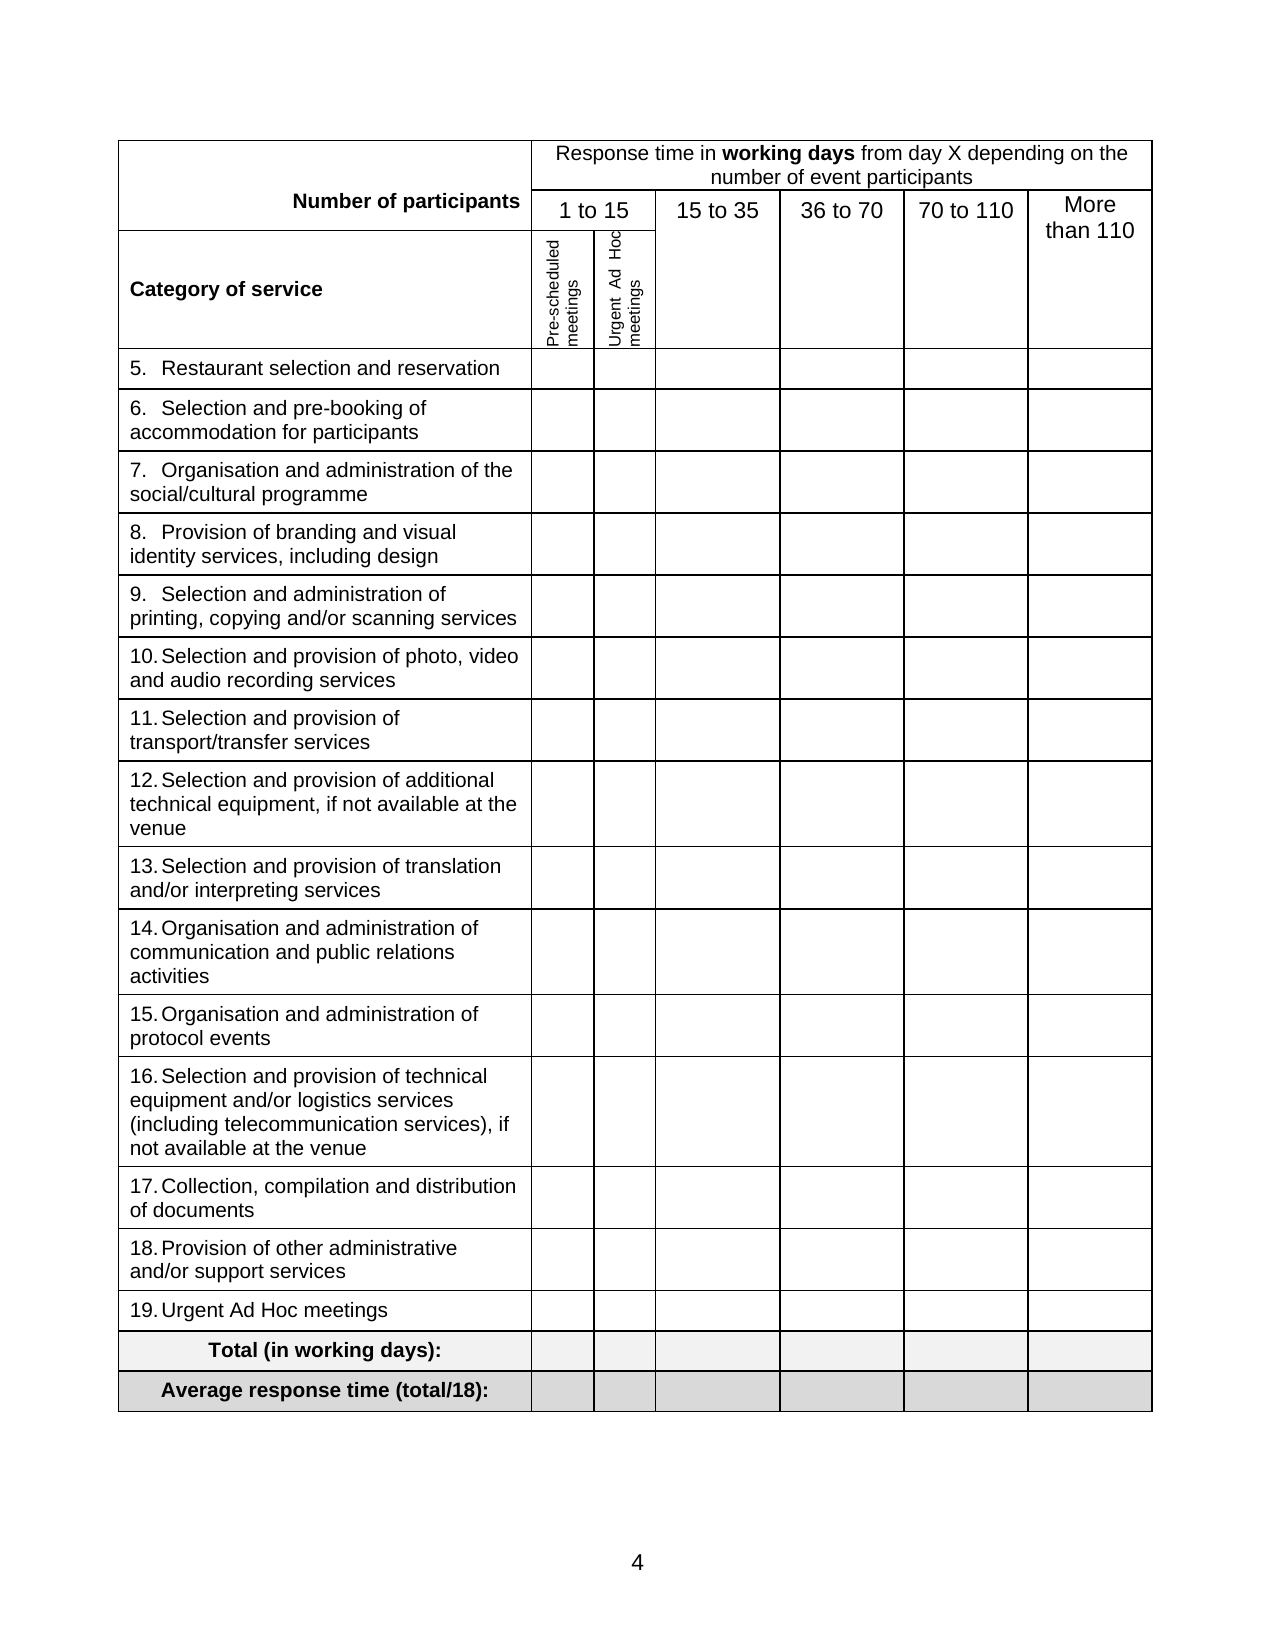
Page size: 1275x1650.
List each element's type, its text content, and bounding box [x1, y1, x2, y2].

table_cell [532, 1229, 593, 1289]
table_cell Average response time (total/18): [119, 1372, 531, 1411]
table_cell [656, 514, 779, 574]
table_cell [905, 390, 1027, 450]
table_cell [656, 762, 779, 846]
table_cell [781, 910, 903, 994]
table_cell [656, 390, 779, 450]
table_cell [781, 1291, 903, 1330]
table_cell More than 110 [1029, 191, 1151, 348]
table_cell [595, 1229, 655, 1289]
table_cell [905, 349, 1027, 388]
table_cell [905, 1057, 1027, 1166]
table_cell [656, 638, 779, 698]
table_cell [1029, 1167, 1151, 1228]
table_cell [532, 847, 593, 908]
table_cell [656, 349, 779, 388]
table_cell [781, 638, 903, 698]
table_cell [1029, 847, 1151, 908]
table_cell [595, 1057, 655, 1166]
table_cell [905, 995, 1027, 1056]
table_cell Collection, compilation and distribution of documents [119, 1167, 531, 1228]
table_cell [781, 1332, 903, 1370]
table_cell 36 to 70 [781, 191, 903, 348]
table_cell [656, 700, 779, 760]
table_cell [1029, 700, 1151, 760]
table_cell [532, 576, 593, 636]
table_cell [532, 514, 593, 574]
table_cell [656, 1332, 779, 1370]
table_cell [781, 452, 903, 512]
table_cell [1029, 1057, 1151, 1166]
table_cell [781, 514, 903, 574]
table_cell [1029, 762, 1151, 846]
table_cell [905, 1291, 1027, 1330]
table_cell [1029, 1372, 1151, 1411]
table_cell [781, 847, 903, 908]
table_cell [781, 1057, 903, 1166]
table_cell [905, 910, 1027, 994]
table_cell [595, 1332, 655, 1370]
table_cell Urgent Ad Hoc meetings [595, 231, 655, 348]
table_cell [781, 1229, 903, 1289]
table_cell [781, 349, 903, 388]
table_cell [905, 514, 1027, 574]
table_cell [905, 452, 1027, 512]
table_cell [905, 1229, 1027, 1289]
table_cell Provision of other administrative and/or support services [119, 1229, 531, 1289]
table_cell [532, 1332, 593, 1370]
table_cell [656, 576, 779, 636]
table_cell [656, 847, 779, 908]
table_cell [1029, 995, 1151, 1056]
table_cell [905, 638, 1027, 698]
table_cell [595, 452, 655, 512]
table_cell [1029, 910, 1151, 994]
table_cell Restaurant selection and reservation [119, 349, 531, 388]
table_cell 70 to 110 [905, 191, 1027, 348]
table_cell [532, 1372, 593, 1411]
table_cell Selection and provision of translation and/or interpreting services [119, 847, 531, 908]
table_cell [595, 1167, 655, 1228]
table_cell Organisation and administration of the social/cultural programme [119, 452, 531, 512]
table_cell Selection and provision of technical equipment and/or logistics services (including telecommunication services), if not available at the venue [119, 1057, 531, 1166]
table_cell [532, 762, 593, 846]
table_cell 15 to 35 [656, 191, 779, 348]
table_cell [532, 638, 593, 698]
table_cell [532, 1057, 593, 1166]
table_cell [656, 995, 779, 1056]
table_cell [656, 1057, 779, 1166]
table_cell Organisation and administration of communication and public relations activities [119, 910, 531, 994]
table_cell [905, 700, 1027, 760]
table_cell [905, 576, 1027, 636]
table_cell [595, 514, 655, 574]
table_cell [595, 910, 655, 994]
table_cell [532, 452, 593, 512]
table_cell [532, 1291, 593, 1330]
table_cell [656, 1291, 779, 1330]
table_cell [595, 349, 655, 388]
table_cell [781, 1372, 903, 1411]
table_cell Provision of branding and visual identity services, including design [119, 514, 531, 574]
table_cell [532, 349, 593, 388]
table_cell [532, 995, 593, 1056]
table_cell Total (in working days): [119, 1332, 531, 1370]
table_cell [1029, 390, 1151, 450]
table_cell [1029, 514, 1151, 574]
table_cell [595, 1372, 655, 1411]
table_cell [1029, 638, 1151, 698]
table_cell [595, 576, 655, 636]
table_cell [1029, 1291, 1151, 1330]
table_cell Selection and administration of printing, copying and/or scanning services [119, 576, 531, 636]
table_cell [532, 910, 593, 994]
table_cell Urgent Ad Hoc meetings [119, 1291, 531, 1330]
table_cell [1029, 576, 1151, 636]
table_cell [656, 1167, 779, 1228]
table_header Number of participants [119, 141, 531, 229]
table_cell [905, 847, 1027, 908]
table_cell [595, 638, 655, 698]
table_cell Selection and provision of photo, video and audio recording services [119, 638, 531, 698]
table_cell [595, 995, 655, 1056]
table_cell [656, 910, 779, 994]
table_cell [905, 762, 1027, 846]
table_cell [905, 1332, 1027, 1370]
table_cell [595, 762, 655, 846]
table_cell [595, 847, 655, 908]
table_cell [532, 390, 593, 450]
table_cell Organisation and administration of protocol events [119, 995, 531, 1056]
table_cell Pre-scheduled meetings [532, 231, 593, 348]
table_cell [781, 762, 903, 846]
table_cell [781, 576, 903, 636]
table_cell [656, 452, 779, 512]
table_cell Selection and provision of transport/transfer services [119, 700, 531, 760]
table_cell [532, 1167, 593, 1228]
table_cell [595, 390, 655, 450]
table_cell [595, 1291, 655, 1330]
table_cell [656, 1229, 779, 1289]
table_header Response time in working days from day X depending on the number of event participants [532, 141, 1151, 189]
table_cell [781, 1167, 903, 1228]
table_cell [781, 995, 903, 1056]
table_cell Category of service [119, 231, 531, 348]
table_cell [1029, 349, 1151, 388]
table_cell [781, 390, 903, 450]
table_cell [1029, 452, 1151, 512]
table_cell [905, 1372, 1027, 1411]
table_cell 1 to 15 [532, 191, 655, 229]
table_cell [1029, 1229, 1151, 1289]
table_cell [1029, 1332, 1151, 1370]
table_cell [595, 700, 655, 760]
table_cell [532, 700, 593, 760]
table_cell [905, 1167, 1027, 1228]
table_cell Selection and pre-booking of accommodation for participants [119, 390, 531, 450]
table_cell Selection and provision of additional technical equipment, if not available at the venue [119, 762, 531, 846]
table_cell [656, 1372, 779, 1411]
table_cell [781, 700, 903, 760]
